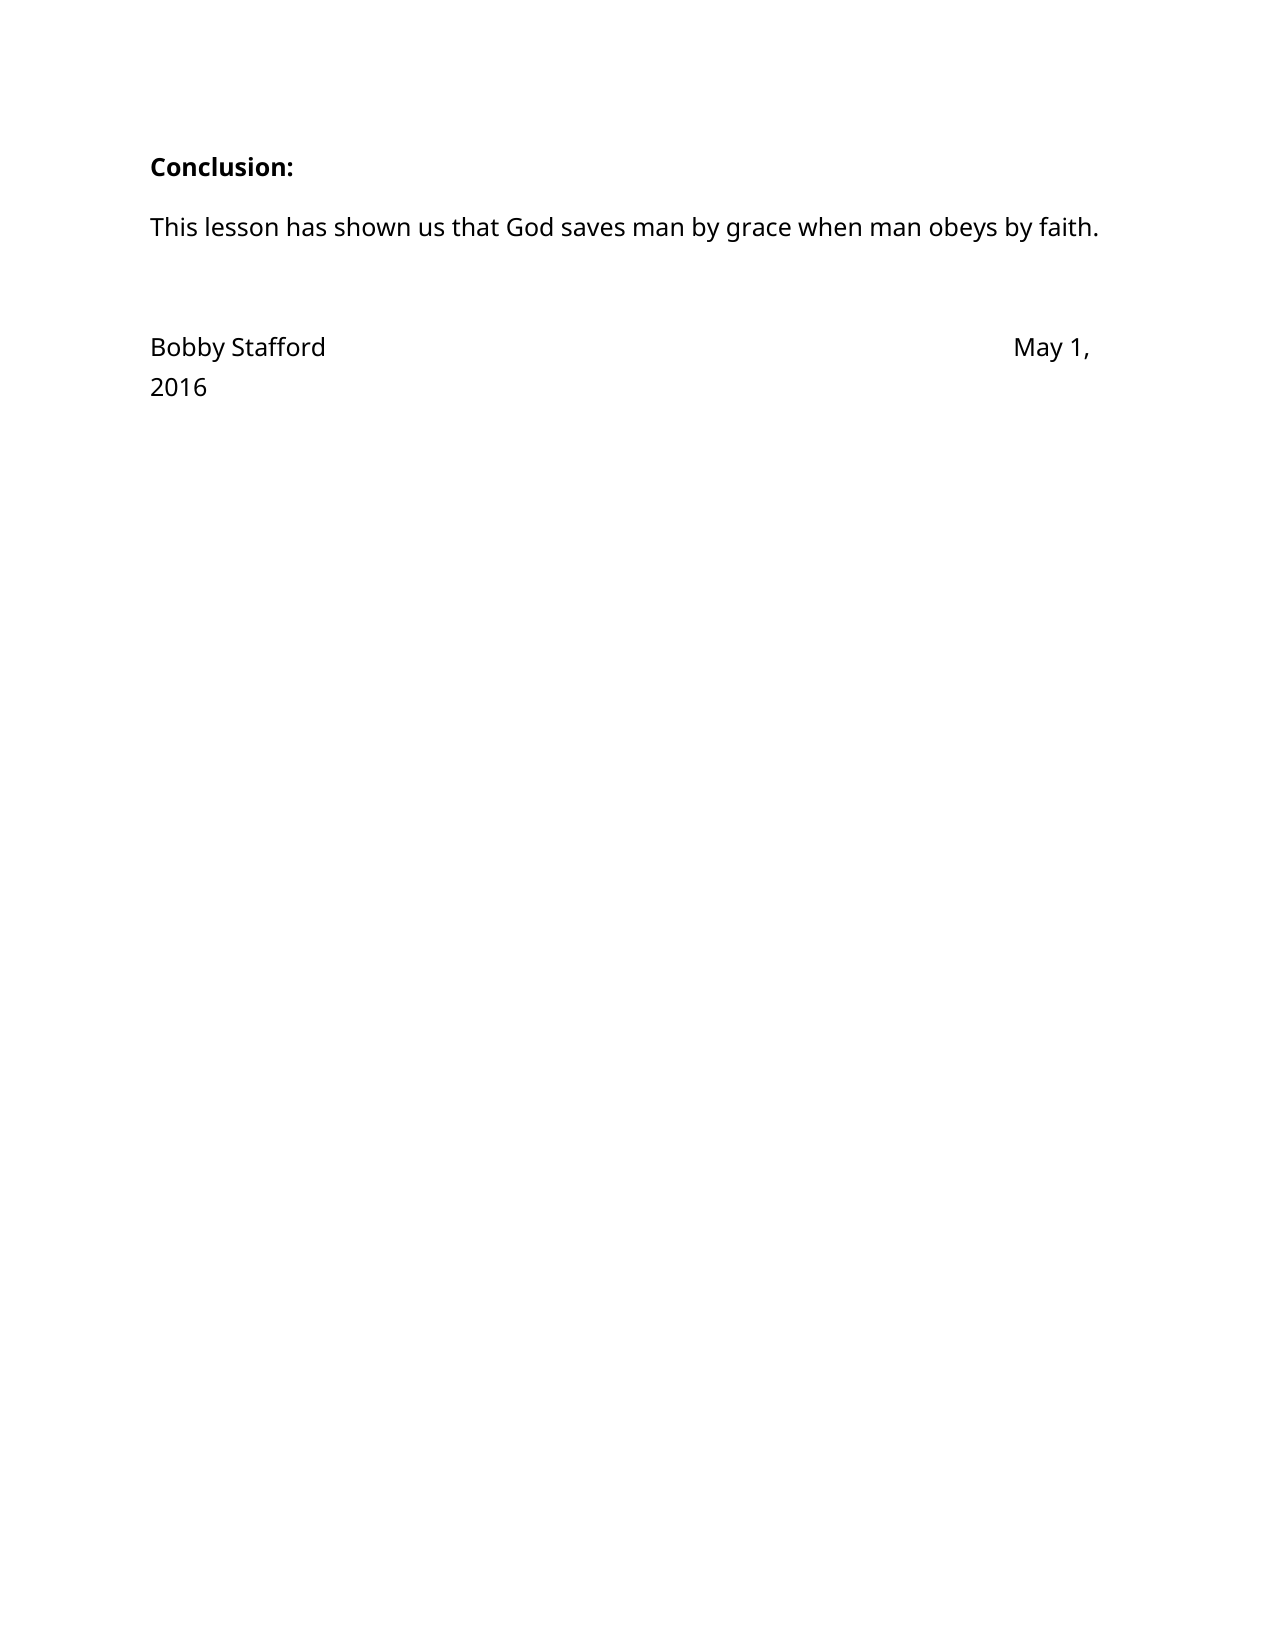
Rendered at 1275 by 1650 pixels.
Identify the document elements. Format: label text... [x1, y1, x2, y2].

text Bobby Stafford May 1, 2016 [150, 330, 1125, 403]
text Conclusion: [150, 150, 1125, 184]
text This lesson has shown us that God saves man by grace when man obeys by faith. [150, 210, 1125, 244]
